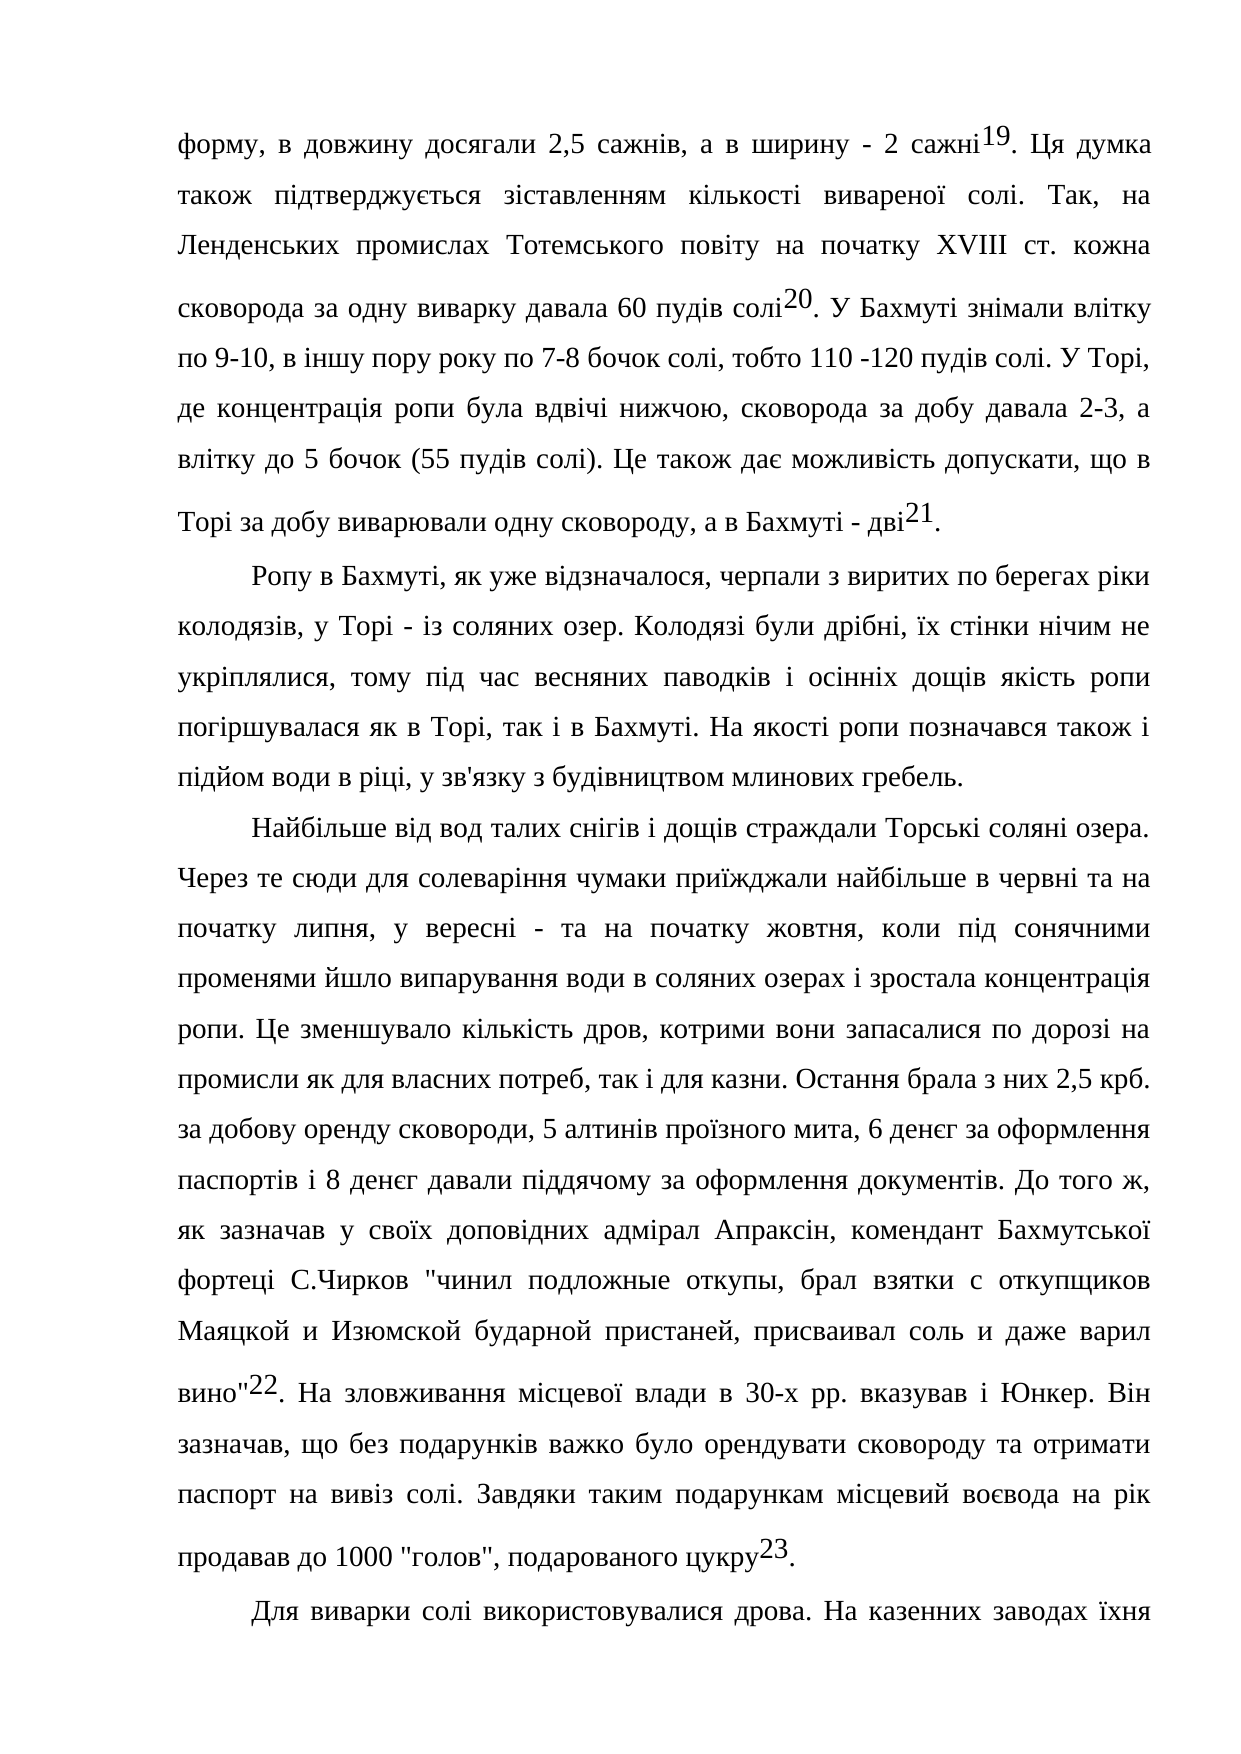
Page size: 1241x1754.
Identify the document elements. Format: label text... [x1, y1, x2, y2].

text Ропу в Бахмуті, як уже відзначалося, черпали з виритих по берегах ріки колодязів, у Торі - із соляних озер. Колодязі були дрібні, їх стінки нічим не укріплялися, тому під час весняних паводків і осінніх дощів якість ропи погіршувалася як в Торі, так і в Бахмуті. На якості ропи позначався також і підйом води в ріці, у зв'язку з будівництвом млинових гребель. [177, 558, 1152, 793]
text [177, 118, 1152, 537]
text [177, 1593, 1152, 1627]
text Найбільше від вод талих снігів і дощів страждали Торські соляні озера. Через те сюди для солеваріння чумаки приїжджали найбільше в червні та на початку липня, у вересні - та на початку жовтня, коли під сонячними променями йшло випарування води в соляних озерах і зростала концентрація ропи. Це зменшувало кількість дров, котрими вони запасалися по дорозі на промисли як для власних потреб, так і для казни. Остання брала з них 2,5 крб. за добову оренду сковороди, 5 алтинів проїзного мита, 6 денєг за оформлення паспортів і 8 денєг давали піддячому за оформлення документів. До того ж, як зазначав у своїх доповідних адмірал Апраксін, комендант Бахмутської фортеці С.Чирков "чинил подложные откупы, брал взятки с откупщиков Маяцкой и Изюмской бударной пристаней, присваивал соль и даже варил вино"22. На зловживання місцевої влади в 30-х рр. вказував і Юнкер. Він зазначав, що без подарунків важко було орендувати сковороду та отримати паспорт на вивіз солі. Завдяки таким подарункам місцевий воєвода на рік продавав до 1000 "голов", подарованого цукру23. [177, 810, 1152, 1573]
